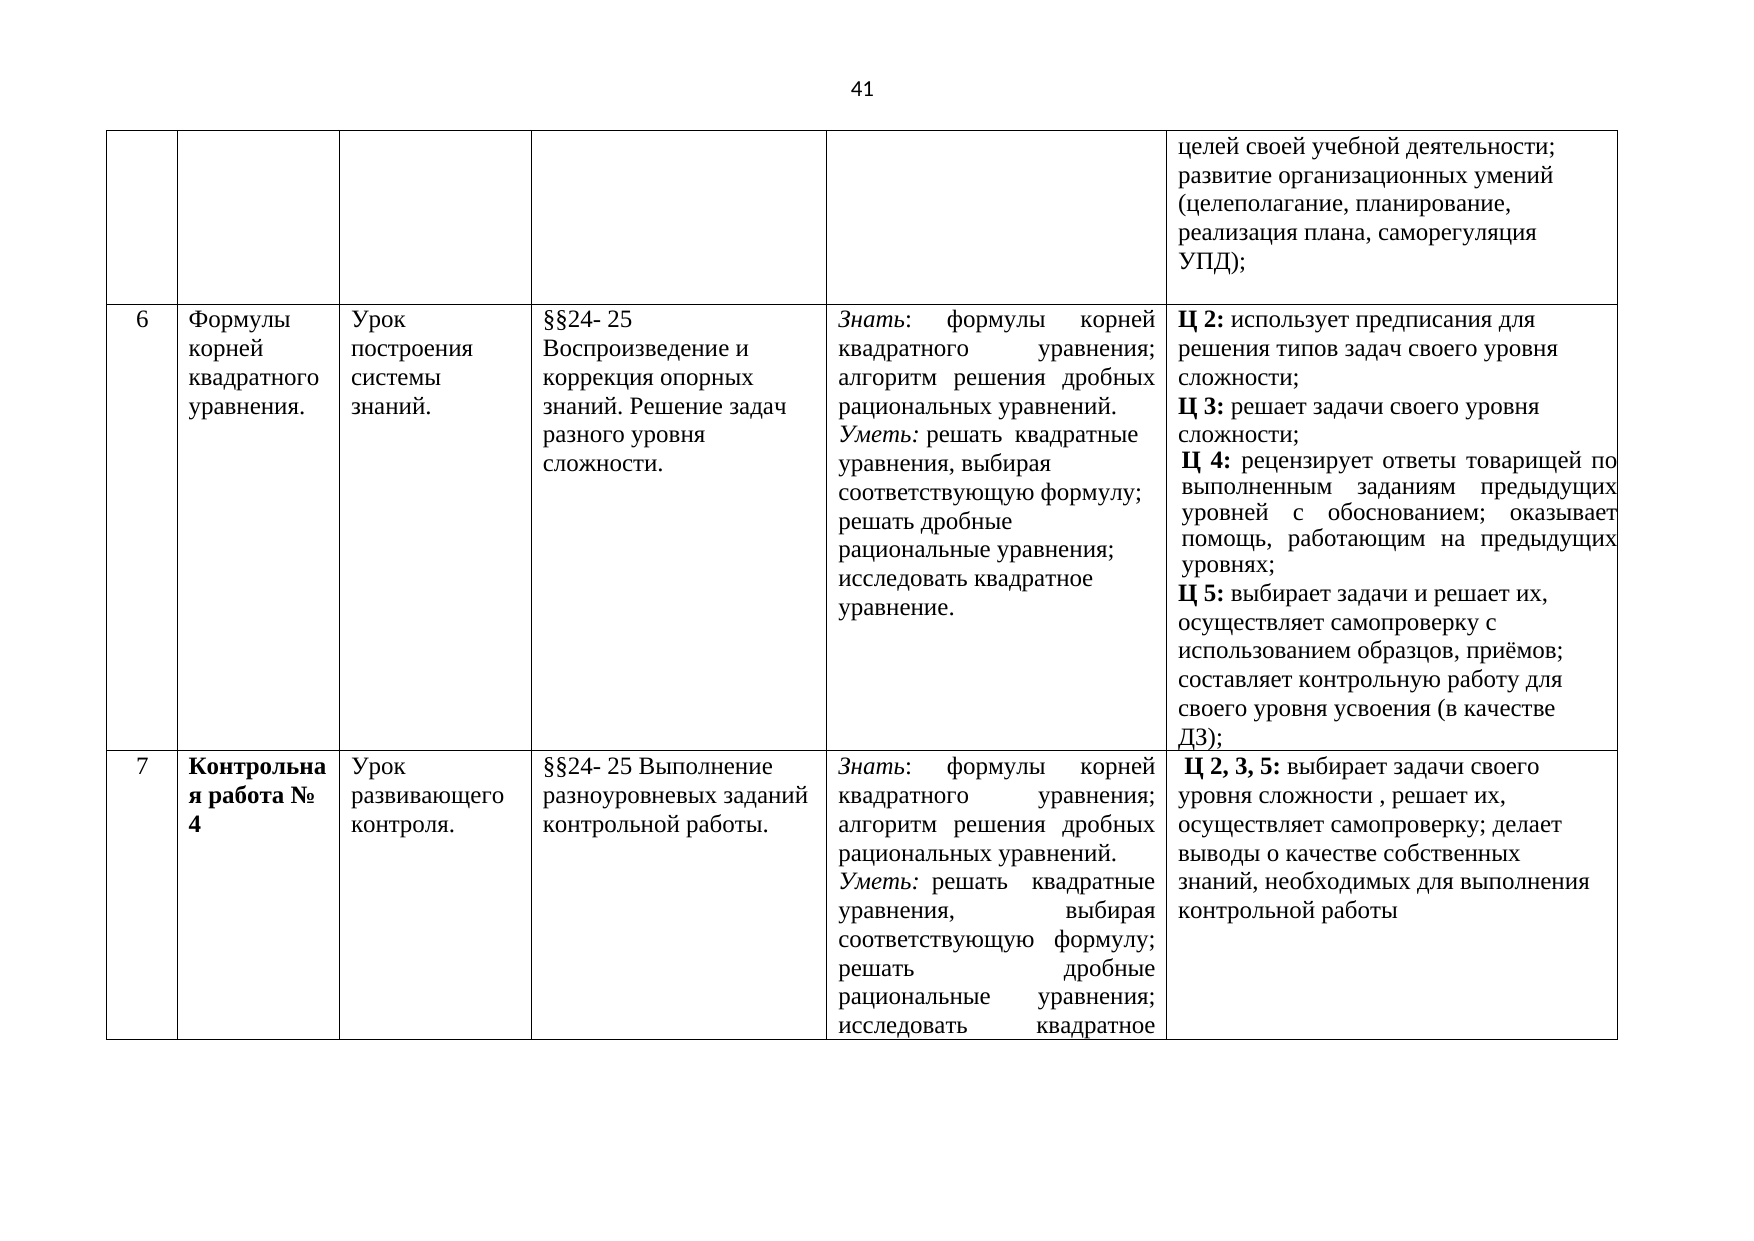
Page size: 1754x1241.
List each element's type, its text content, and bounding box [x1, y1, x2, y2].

table_cell §§24- 25 Воспроизведение и коррекция опорных знаний. Решение задач разного уровня сложности. [532, 305, 826, 750]
table_cell 5 [107, 131, 177, 303]
table_cell 6 [107, 305, 177, 750]
table_cell Формулы корней квадратного уравнения. [178, 305, 339, 750]
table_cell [340, 131, 531, 303]
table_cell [827, 131, 1166, 303]
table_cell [178, 751, 339, 1039]
table_cell Урок построения системы знаний. [340, 305, 531, 750]
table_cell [827, 751, 1166, 1039]
table_cell Ц 2: использует предписания для решения типов задач своего уровня сложности; Ц 3: решает задачи своего уровня сложности; Ц 4: рецензирует ответы товарищей по выполненным заданиям предыдущих уровней с обоснованием; оказывает помощь, работающим на предыдущих уровнях; Ц 5: выбирает задачи и решает их, осуществляет самопроверку с использованием образцов, приёмов; составляет контрольную работу для своего уровня усвоения (в качестве ДЗ); [1167, 305, 1617, 750]
table_cell 7 [107, 751, 177, 1039]
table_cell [1167, 131, 1617, 303]
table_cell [178, 131, 339, 303]
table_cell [532, 131, 826, 303]
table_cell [1167, 751, 1617, 1039]
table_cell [532, 751, 826, 1039]
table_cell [340, 751, 531, 1039]
